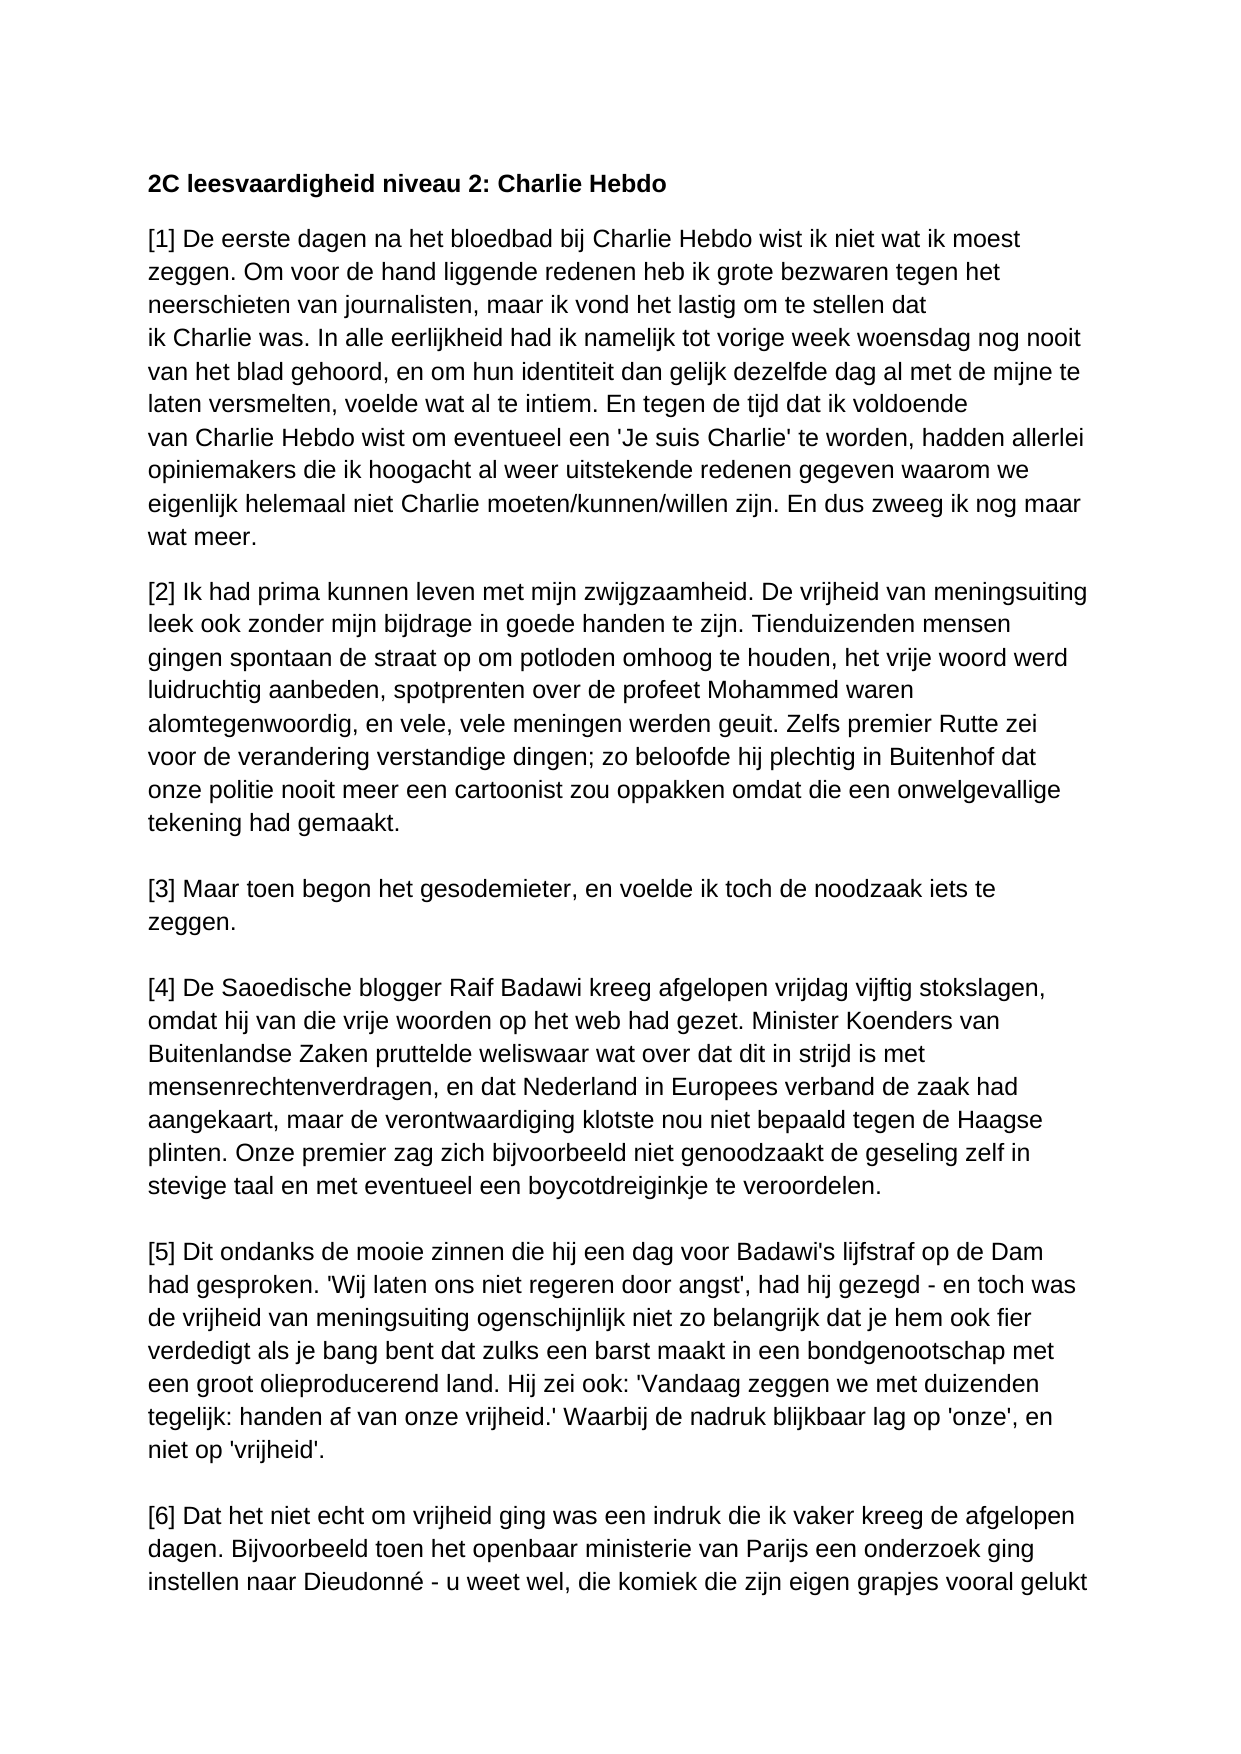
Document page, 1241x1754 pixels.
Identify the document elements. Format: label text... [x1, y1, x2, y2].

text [148, 576, 1093, 1596]
text [1] De eerste dagen na het bloedbad bij Charlie Hebdo wist ik niet wat ik moest zeggen. Om voor de hand liggende redenen heb ik grote bezwaren tegen het neerschieten van journalisten, maar ik vond het lastig om te stellen dat ik Charlie was. In alle eerlijkheid had ik namelijk tot vorige week woensdag nog nooit van het blad gehoord, en om hun identiteit dan gelijk dezelfde dag al met de mijne te laten versmelten, voelde wat al te intiem. En tegen de tijd dat ik voldoende van Charlie Hebdo wist om eventueel een 'Je suis Charlie' te worden, hadden allerlei opiniemakers die ik hoogacht al weer uitstekende redenen gegeven waarom we eigenlijk helemaal niet Charlie moeten/kunnen/willen zijn. En dus zweeg ik nog maar wat meer. [148, 224, 1093, 550]
text 2C leesvaardigheid niveau 2: Charlie Hebdo [148, 169, 1093, 198]
